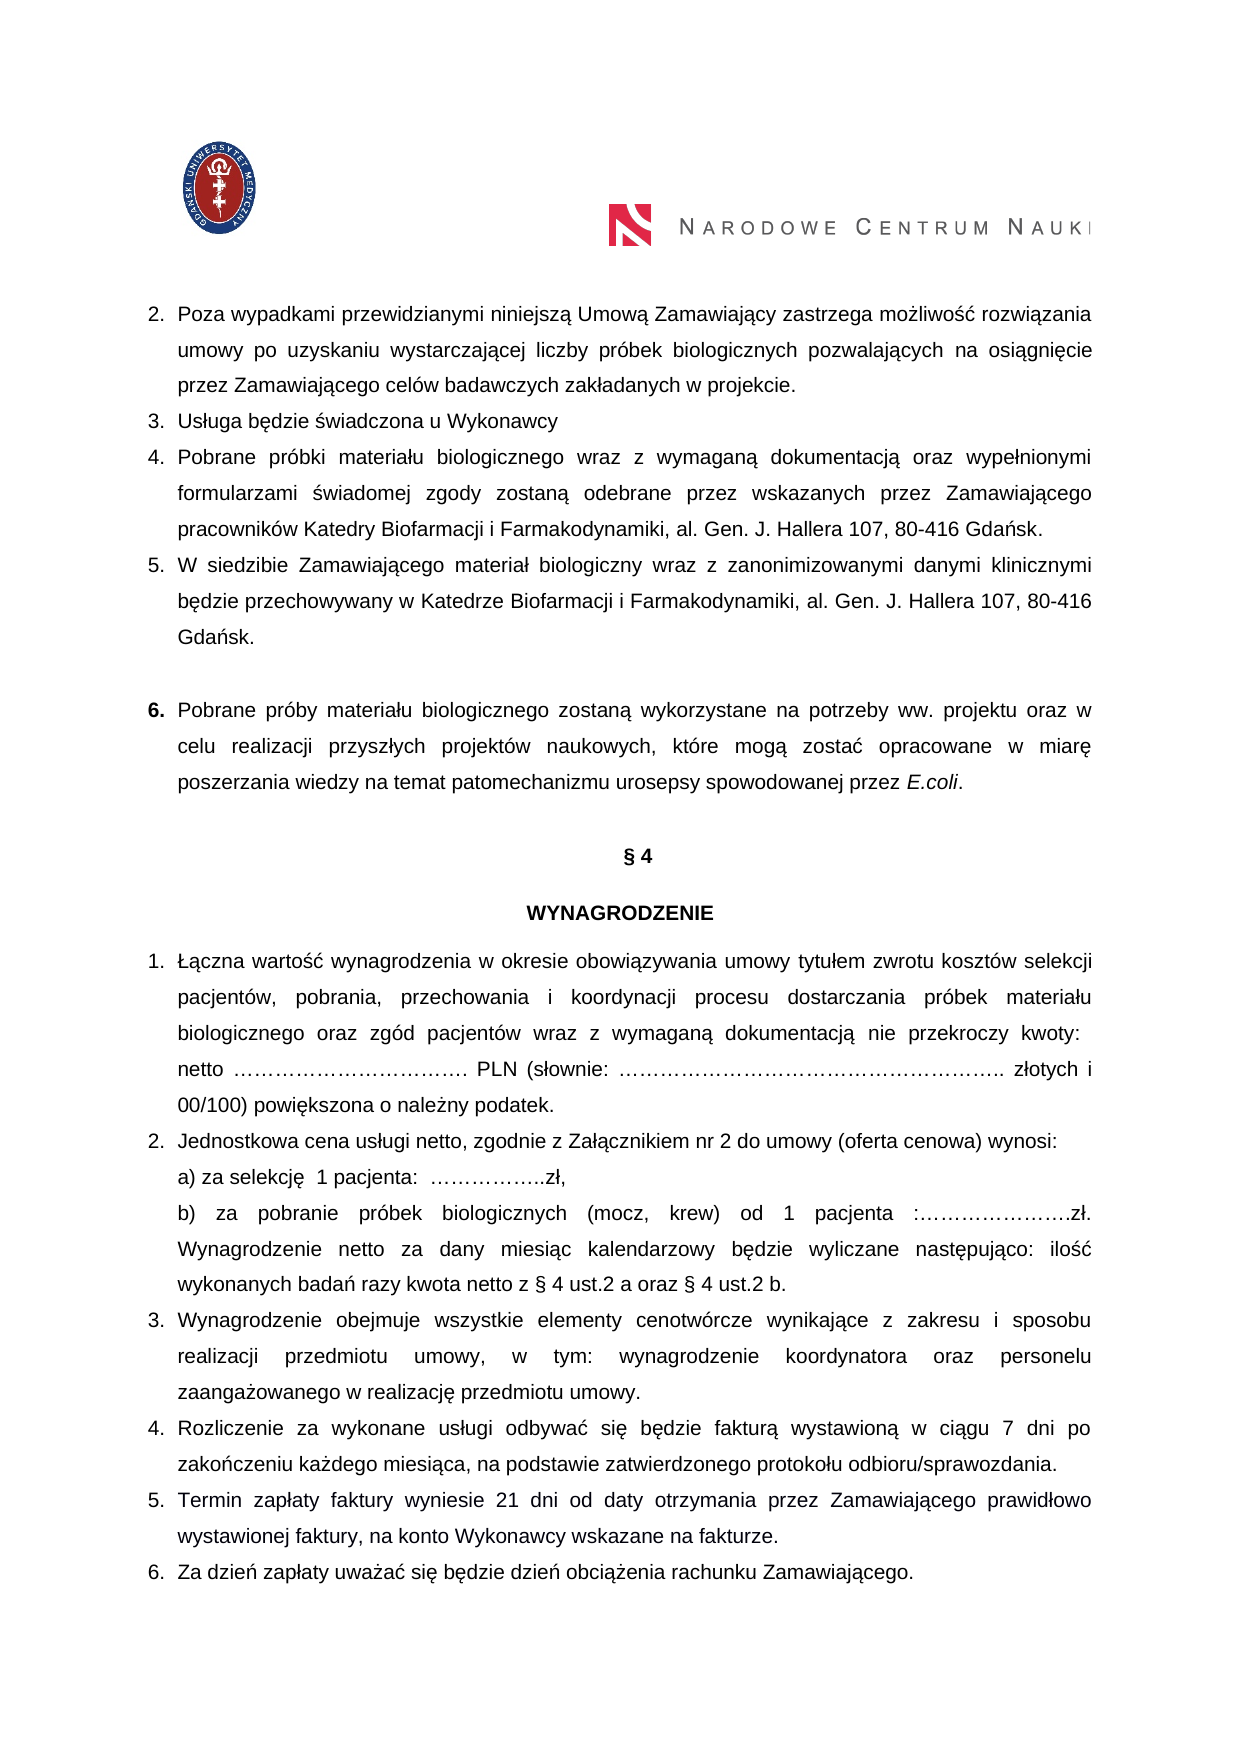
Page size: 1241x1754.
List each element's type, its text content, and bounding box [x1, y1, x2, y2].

picture [609, 204, 1091, 246]
list W siedzibie Zamawiającego materiał biologiczny wraz z zanonimizowanymi danymi klinicznymi będzie przechowywany w Katedrze Biofarmacji i Farmakodynamiki, al. Gen. J. Hallera 107, 80-416 Gdańsk. [148, 553, 1092, 649]
list Łączna wartość wynagrodzenia w okresie obowiązywania umowy tytułem zwrotu kosztów selekcji pacjentów, pobrania, przechowania i koordynacji procesu dostarczania próbek materiału biologicznego oraz zgód pacjentów wraz z wymaganą dokumentacją nie przekroczy kwoty: netto ……………………………. PLN (słownie: ……………………………………………….. złotych i 00/100) powiększona o należny podatek. [148, 949, 1092, 1117]
list Termin zapłaty faktury wyniesie 21 dni od daty otrzymania przez Zamawiającego prawidłowo wystawionej faktury, na konto Wykonawcy wskazane na fakturze. [148, 1488, 1092, 1548]
list Pobrane próbki materiału biologicznego wraz z wymaganą dokumentacją oraz wypełnionymi formularzami świadomej zgody zostaną odebrane przez wskazanych przez Zamawiającego pracowników Katedry Biofarmacji i Farmakodynamiki, al. Gen. J. Hallera 107, 80-416 Gdańsk. [148, 445, 1092, 541]
list Pobrane próby materiału biologicznego zostaną wykorzystane na potrzeby ww. projektu oraz w celu realizacji przyszłych projektów naukowych, które mogą zostać opracowane w miarę poszerzania wiedzy na temat patomechanizmu urosepsy spowodowanej przez E.coli. [148, 698, 1092, 794]
list Jednostkowa cena usługi netto, zgodnie z Załącznikiem nr 2 do umowy (oferta cenowa) wynosi: [148, 1128, 1092, 1152]
list b) za pobranie próbek biologicznych (mocz, krew) od 1 pacjenta :………………….zł. Wynagrodzenie netto za dany miesiąc kalendarzowy będzie wyliczane następująco: ilość wykonanych badań razy kwota netto z § 4 ust.2 a oraz § 4 ust.2 b. [177, 1200, 1092, 1296]
list Za dzień zapłaty uważać się będzie dzień obciążenia rachunku Zamawiającego. [148, 1560, 1092, 1584]
list Usługa będzie świadczona u Wykonawcy [148, 409, 1092, 433]
picture [170, 130, 268, 246]
text WYNAGRODZENIE [148, 900, 1092, 924]
list Poza wypadkami przewidzianymi niniejszą Umową Zamawiający zastrzega możliwość rozwiązania umowy po uzyskaniu wystarczającej liczby próbek biologicznych pozwalających na osiągnięcie przez Zamawiającego celów badawczych zakładanych w projekcie. [148, 301, 1092, 397]
text § 4 [177, 844, 1092, 868]
list a) za selekcję 1 pacjenta: ……………..zł, [177, 1164, 1092, 1188]
list Rozliczenie za wykonane usługi odbywać się będzie fakturą wystawioną w ciągu 7 dni po zakończeniu każdego miesiąca, na podstawie zatwierdzonego protokołu odbioru/sprawozdania. [148, 1416, 1092, 1476]
list Wynagrodzenie obejmuje wszystkie elementy cenotwórcze wynikające z zakresu i sposobu realizacji przedmiotu umowy, w tym: wynagrodzenie koordynatora oraz personelu zaangażowanego w realizację przedmiotu umowy. [148, 1308, 1092, 1404]
